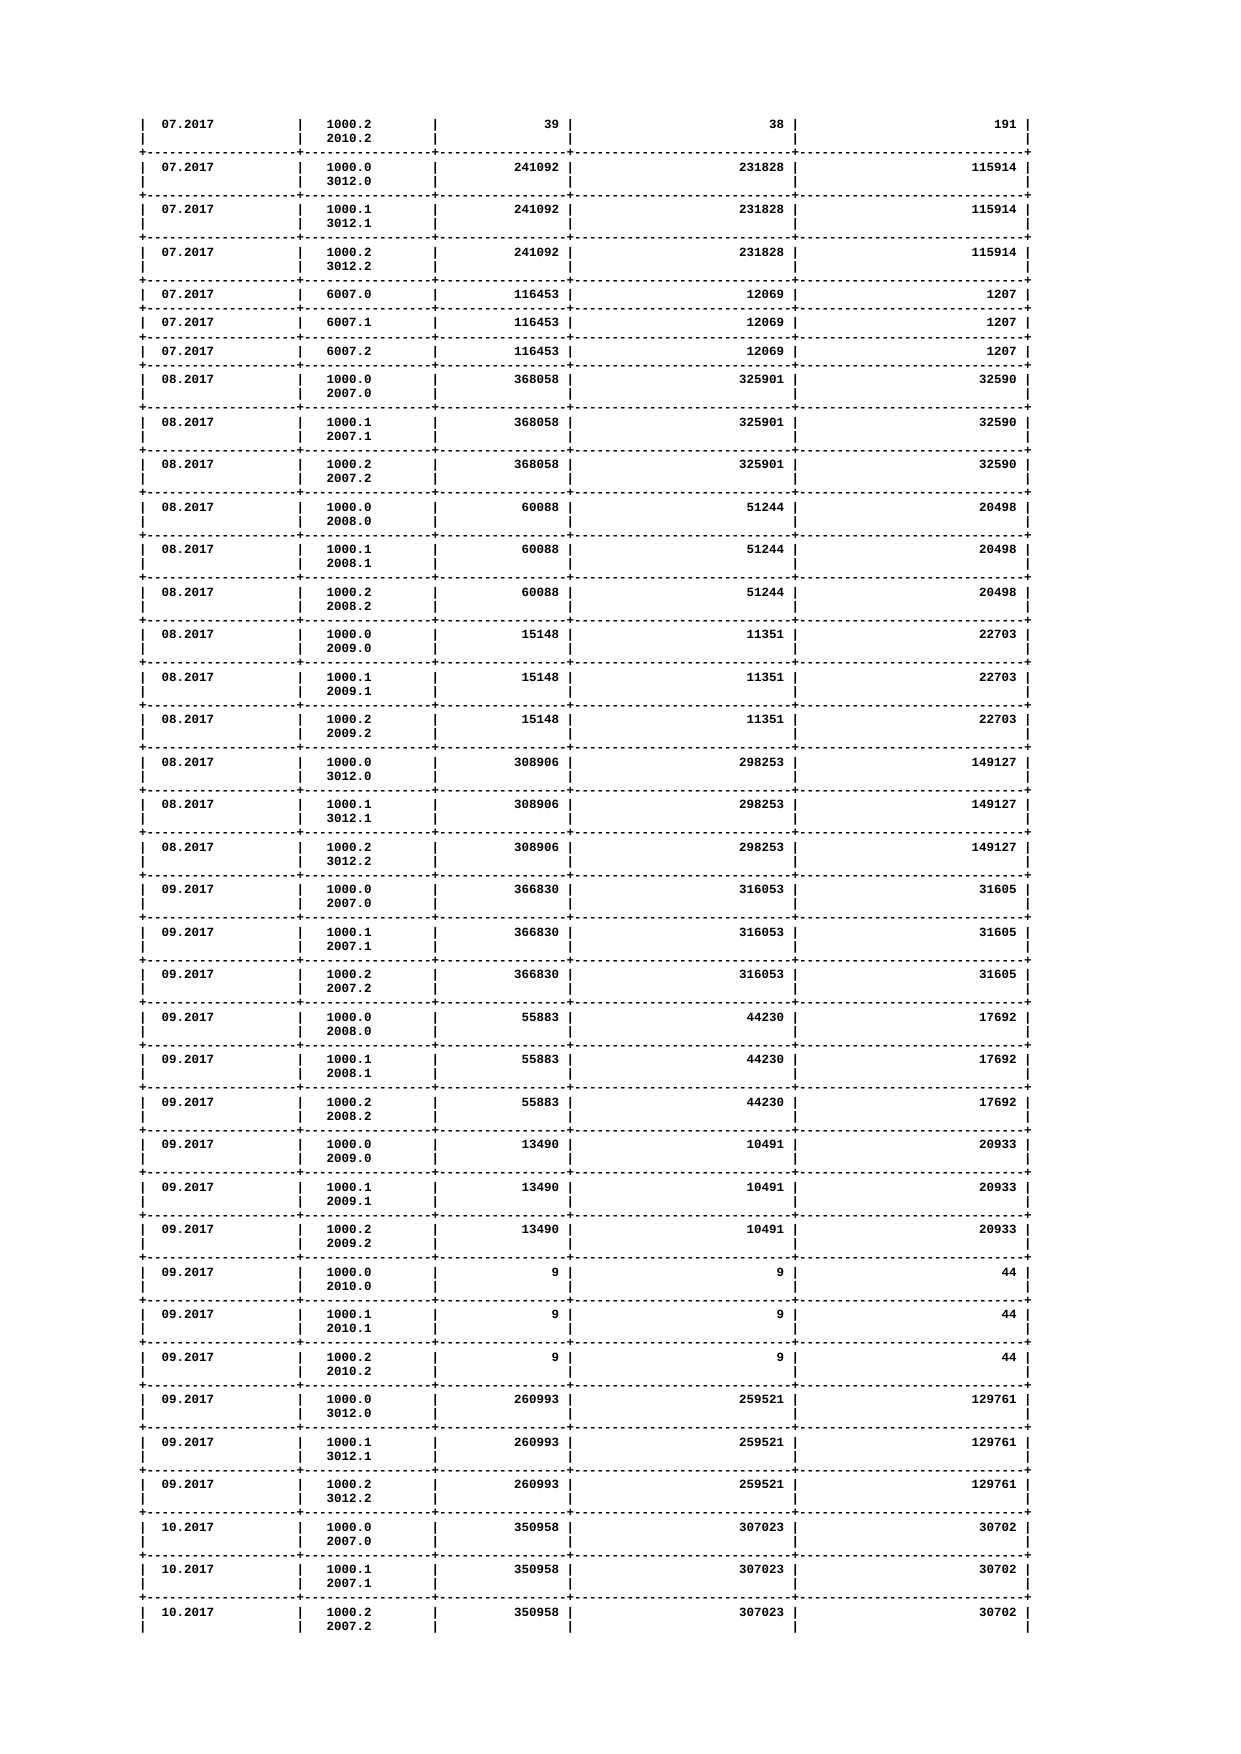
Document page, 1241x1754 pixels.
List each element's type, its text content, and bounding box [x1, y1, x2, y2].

text | 07.2017 | 1000.1 | 241092 | 231828 | 115914 | [139, 203, 1101, 217]
text | 09.2017 | 1000.1 | 260993 | 259521 | 129761 | [139, 1436, 1101, 1450]
text | | 2007.2 | | | | [139, 1620, 1101, 1634]
text | | 2008.1 | | | | [139, 557, 1101, 571]
text | | 2009.1 | | | | [139, 685, 1101, 699]
text | 10.2017 | 1000.2 | 350958 | 307023 | 30702 | [139, 1606, 1101, 1620]
text +--------------------+-----------------+-----------------+-----------------------------+------------------------------+ [139, 1421, 1101, 1436]
text | 07.2017 | 1000.2 | 39 | 38 | 191 | [139, 118, 1101, 132]
text | | 3012.1 | | | | [139, 217, 1101, 231]
text | 08.2017 | 1000.1 | 368058 | 325901 | 32590 | [139, 416, 1101, 430]
text | | 2010.1 | | | | [139, 1322, 1101, 1336]
text +--------------------+-----------------+-----------------+-----------------------------+------------------------------+ [139, 1549, 1101, 1563]
text | 09.2017 | 1000.1 | 55883 | 44230 | 17692 | [139, 1053, 1101, 1067]
text | 09.2017 | 1000.2 | 55883 | 44230 | 17692 | [139, 1096, 1101, 1110]
text | | 2008.0 | | | | [139, 1025, 1101, 1039]
text | | 2008.2 | | | | [139, 1110, 1101, 1124]
text | | 2009.2 | | | | [139, 727, 1101, 741]
text | 08.2017 | 1000.1 | 15148 | 11351 | 22703 | [139, 671, 1101, 685]
text | 07.2017 | 1000.2 | 241092 | 231828 | 115914 | [139, 246, 1101, 260]
text +--------------------+-----------------+-----------------+-----------------------------+------------------------------+ [139, 741, 1101, 756]
text | 09.2017 | 1000.2 | 366830 | 316053 | 31605 | [139, 968, 1101, 982]
text | 09.2017 | 1000.2 | 13490 | 10491 | 20933 | [139, 1223, 1101, 1237]
text +--------------------+-----------------+-----------------+-----------------------------+------------------------------+ [139, 189, 1101, 203]
text +--------------------+-----------------+-----------------+-----------------------------+------------------------------+ [139, 911, 1101, 926]
text | | 2007.2 | | | | [139, 472, 1101, 486]
text +--------------------+-----------------+-----------------+-----------------------------+------------------------------+ [139, 331, 1101, 345]
text | 08.2017 | 1000.1 | 60088 | 51244 | 20498 | [139, 543, 1101, 557]
text +--------------------+-----------------+-----------------+-----------------------------+------------------------------+ [139, 401, 1101, 416]
text | | 2007.2 | | | | [139, 982, 1101, 996]
text | 08.2017 | 1000.0 | 368058 | 325901 | 32590 | [139, 373, 1101, 387]
text +--------------------+-----------------+-----------------+-----------------------------+------------------------------+ [139, 699, 1101, 713]
text +--------------------+-----------------+-----------------+-----------------------------+------------------------------+ [139, 826, 1101, 841]
text +--------------------+-----------------+-----------------+-----------------------------+------------------------------+ [139, 1464, 1101, 1478]
text | | 2007.0 | | | | [139, 1535, 1101, 1549]
text | | 2007.0 | | | | [139, 897, 1101, 911]
text +--------------------+-----------------+-----------------+-----------------------------+------------------------------+ [139, 571, 1101, 586]
text +--------------------+-----------------+-----------------+-----------------------------+------------------------------+ [139, 996, 1101, 1011]
text +--------------------+-----------------+-----------------+-----------------------------+------------------------------+ [139, 1081, 1101, 1096]
text | | 2007.1 | | | | [139, 940, 1101, 954]
text | | 2010.0 | | | | [139, 1280, 1101, 1294]
text | 09.2017 | 1000.1 | 13490 | 10491 | 20933 | [139, 1181, 1101, 1195]
text | | 2008.2 | | | | [139, 600, 1101, 614]
text | 07.2017 | 1000.0 | 241092 | 231828 | 115914 | [139, 161, 1101, 175]
text | | 2007.0 | | | | [139, 387, 1101, 401]
text | | 3012.0 | | | | [139, 770, 1101, 784]
text +--------------------+-----------------+-----------------+-----------------------------+------------------------------+ [139, 1039, 1101, 1053]
text | 10.2017 | 1000.0 | 350958 | 307023 | 30702 | [139, 1521, 1101, 1535]
text | 09.2017 | 1000.1 | 9 | 9 | 44 | [139, 1308, 1101, 1322]
text | 09.2017 | 1000.0 | 260993 | 259521 | 129761 | [139, 1393, 1101, 1407]
text | 07.2017 | 6007.1 | 116453 | 12069 | 1207 | [139, 316, 1101, 331]
text | 09.2017 | 1000.0 | 13490 | 10491 | 20933 | [139, 1138, 1101, 1152]
text +--------------------+-----------------+-----------------+-----------------------------+------------------------------+ [139, 359, 1101, 373]
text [139, 146, 1101, 161]
text | | 2007.1 | | | | [139, 1577, 1101, 1591]
text | 08.2017 | 1000.0 | 308906 | 298253 | 149127 | [139, 756, 1101, 770]
text | | 3012.1 | | | | [139, 812, 1101, 826]
text | | 2010.2 | | | | [139, 132, 1101, 146]
text | | 2009.1 | | | | [139, 1195, 1101, 1209]
text +--------------------+-----------------+-----------------+-----------------------------+------------------------------+ [139, 614, 1101, 628]
text +--------------------+-----------------+-----------------+-----------------------------+------------------------------+ [139, 1166, 1101, 1181]
text | | 2007.1 | | | | [139, 430, 1101, 444]
text +--------------------+-----------------+-----------------+-----------------------------+------------------------------+ [139, 1379, 1101, 1393]
text | 08.2017 | 1000.0 | 60088 | 51244 | 20498 | [139, 501, 1101, 515]
text +--------------------+-----------------+-----------------+-----------------------------+------------------------------+ [139, 302, 1101, 316]
text | 10.2017 | 1000.1 | 350958 | 307023 | 30702 | [139, 1563, 1101, 1577]
text | 07.2017 | 6007.2 | 116453 | 12069 | 1207 | [139, 345, 1101, 359]
text | | 2008.1 | | | | [139, 1067, 1101, 1081]
text | | 3012.0 | | | | [139, 1407, 1101, 1421]
text +--------------------+-----------------+-----------------+-----------------------------+------------------------------+ [139, 1294, 1101, 1308]
text | 08.2017 | 1000.2 | 368058 | 325901 | 32590 | [139, 458, 1101, 472]
text | | 2008.0 | | | | [139, 515, 1101, 529]
text | | 2009.2 | | | | [139, 1237, 1101, 1251]
text | | 3012.2 | | | | [139, 1492, 1101, 1506]
text +--------------------+-----------------+-----------------+-----------------------------+------------------------------+ [139, 1336, 1101, 1351]
text +--------------------+-----------------+-----------------+-----------------------------+------------------------------+ [139, 231, 1101, 246]
text | | 3012.1 | | | | [139, 1450, 1101, 1464]
text +--------------------+-----------------+-----------------+-----------------------------+------------------------------+ [139, 784, 1101, 798]
text | | 3012.2 | | | | [139, 855, 1101, 869]
text +--------------------+-----------------+-----------------+-----------------------------+------------------------------+ [139, 274, 1101, 288]
text +--------------------+-----------------+-----------------+-----------------------------+------------------------------+ [139, 954, 1101, 968]
text | | 3012.0 | | | | [139, 175, 1101, 189]
text +--------------------+-----------------+-----------------+-----------------------------+------------------------------+ [139, 869, 1101, 883]
text | 08.2017 | 1000.0 | 15148 | 11351 | 22703 | [139, 628, 1101, 642]
text +--------------------+-----------------+-----------------+-----------------------------+------------------------------+ [139, 1251, 1101, 1266]
text | | 2009.0 | | | | [139, 642, 1101, 656]
text | 07.2017 | 6007.0 | 116453 | 12069 | 1207 | [139, 288, 1101, 302]
text +--------------------+-----------------+-----------------+-----------------------------+------------------------------+ [139, 1506, 1101, 1521]
text +--------------------+-----------------+-----------------+-----------------------------+------------------------------+ [139, 529, 1101, 543]
text | 08.2017 | 1000.2 | 15148 | 11351 | 22703 | [139, 713, 1101, 727]
text | 08.2017 | 1000.2 | 60088 | 51244 | 20498 | [139, 586, 1101, 600]
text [139, 1591, 1101, 1606]
text +--------------------+-----------------+-----------------+-----------------------------+------------------------------+ [139, 444, 1101, 458]
text | 09.2017 | 1000.2 | 260993 | 259521 | 129761 | [139, 1478, 1101, 1492]
text | 09.2017 | 1000.0 | 366830 | 316053 | 31605 | [139, 883, 1101, 897]
text | 09.2017 | 1000.2 | 9 | 9 | 44 | [139, 1351, 1101, 1365]
text | | 2009.0 | | | | [139, 1152, 1101, 1166]
text +--------------------+-----------------+-----------------+-----------------------------+------------------------------+ [139, 486, 1101, 501]
text | | 2010.2 | | | | [139, 1365, 1101, 1379]
text | 09.2017 | 1000.0 | 55883 | 44230 | 17692 | [139, 1011, 1101, 1025]
text | 09.2017 | 1000.0 | 9 | 9 | 44 | [139, 1266, 1101, 1280]
text +--------------------+-----------------+-----------------+-----------------------------+------------------------------+ [139, 1209, 1101, 1223]
text +--------------------+-----------------+-----------------+-----------------------------+------------------------------+ [139, 1124, 1101, 1138]
text | 08.2017 | 1000.1 | 308906 | 298253 | 149127 | [139, 798, 1101, 812]
text | 08.2017 | 1000.2 | 308906 | 298253 | 149127 | [139, 841, 1101, 855]
text +--------------------+-----------------+-----------------+-----------------------------+------------------------------+ [139, 656, 1101, 671]
text | 09.2017 | 1000.1 | 366830 | 316053 | 31605 | [139, 926, 1101, 940]
text | | 3012.2 | | | | [139, 260, 1101, 274]
